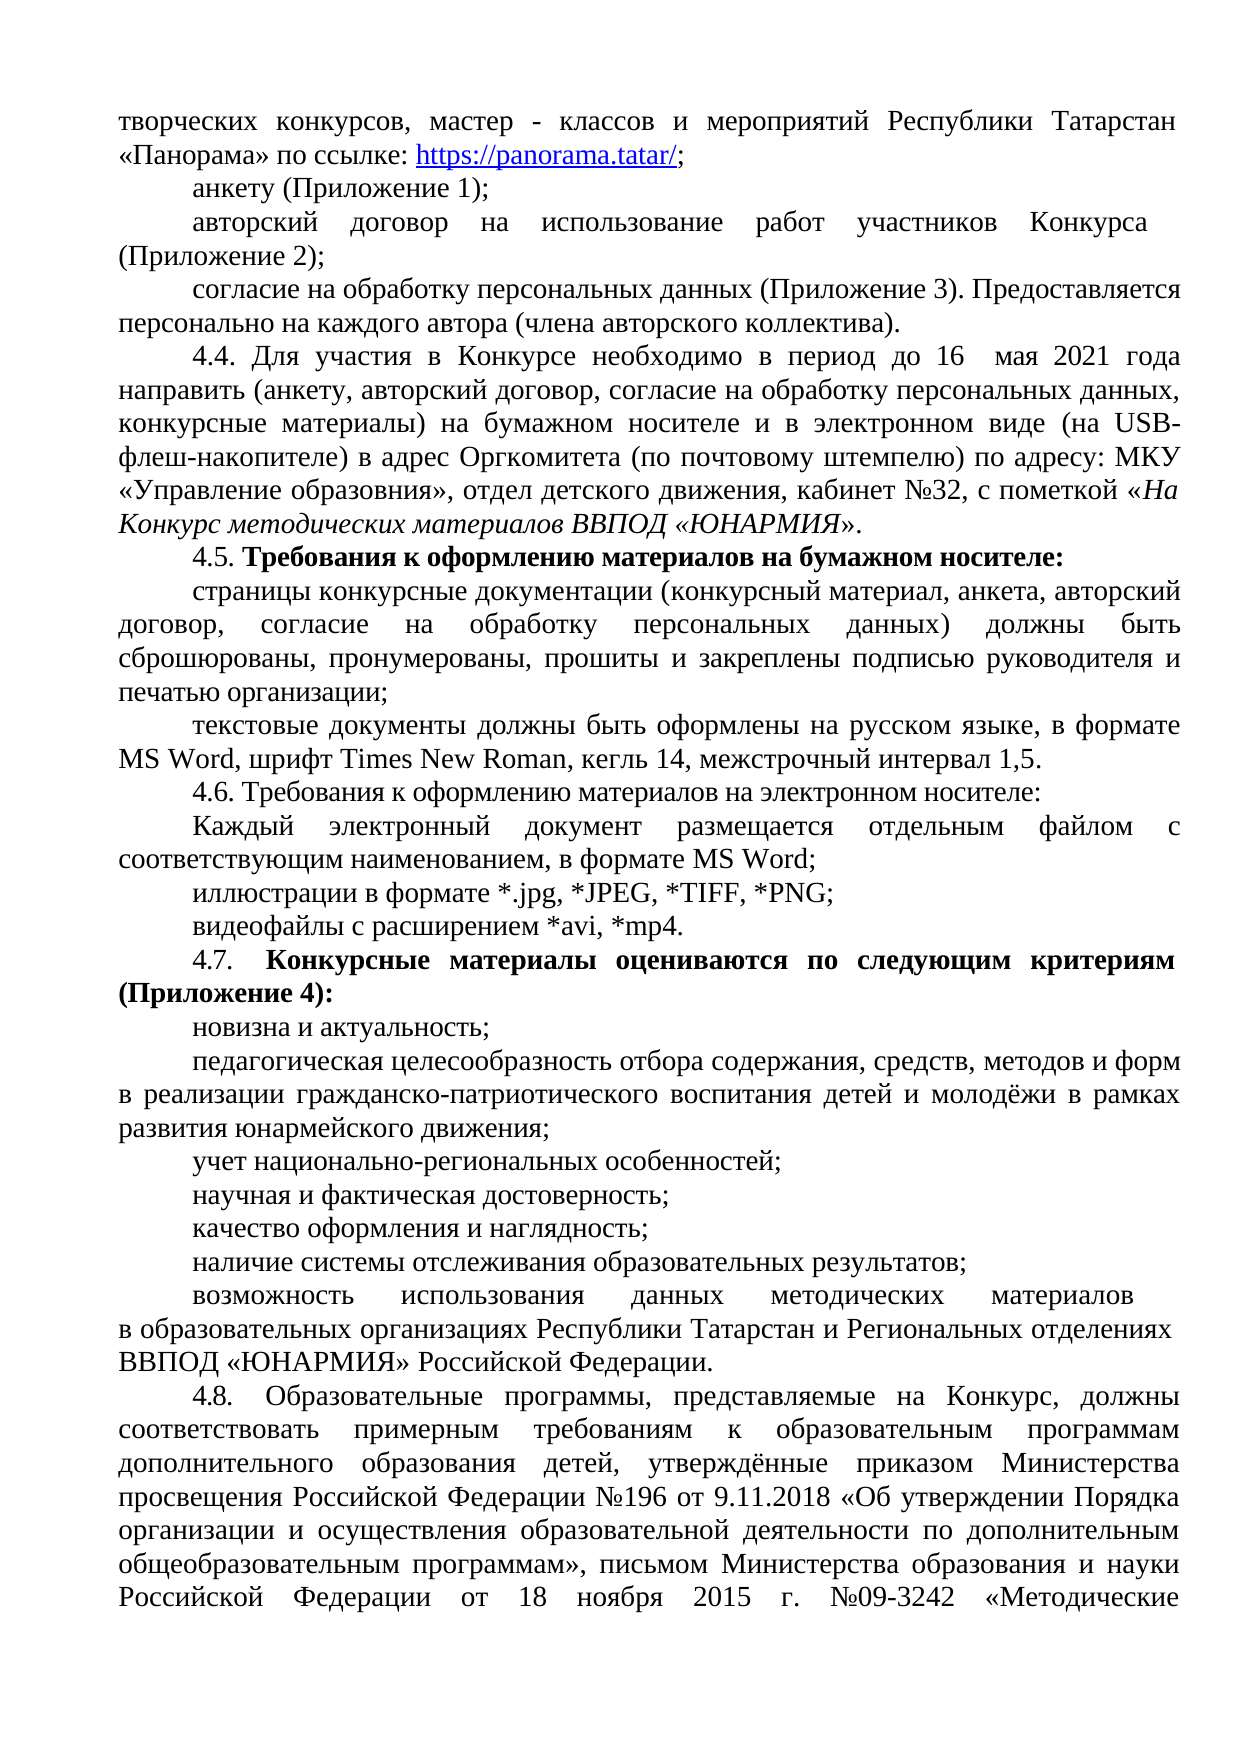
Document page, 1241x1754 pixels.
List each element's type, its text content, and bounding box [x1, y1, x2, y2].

text иллюстрации в формате *.jpg, *JPEG, *TIFF, *PNG; [118, 875, 1181, 908]
text согласие на обработку персональных данных (Приложение 3). Предоставляется персонально на каждого автора (члена авторского коллектива). [118, 271, 1181, 338]
text видеофайлы с расширением *avi, *mp4. [118, 908, 1181, 942]
text анкету (Приложение 1); [118, 171, 1176, 204]
text педагогическая целесообразность отбора содержания, средств, методов и форм в реализации гражданско-патриотического воспитания детей и молодёжи в рамках развития юнармейского движения; [118, 1043, 1181, 1143]
text 4.6. Требования к оформлению материалов на электронном носителе: [118, 774, 1181, 808]
text 4.7. Конкурсные материалы оцениваются по следующим критериям (Приложение 4): [118, 942, 1175, 1009]
text учет национально-региональных особенностей; [192, 1143, 1181, 1177]
text научная и фактическая достоверность; [192, 1177, 1181, 1210]
text текстовые документы должны быть оформлены на русском языке, в формате MS Word, шрифт Times New Roman, кегль 14, межстрочный интервал 1,5. [118, 707, 1181, 774]
text качество оформления и наглядность; [192, 1210, 1181, 1244]
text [118, 103, 1176, 171]
text авторский договор на использование работ участников Конкурса (Приложение 2); [118, 204, 1180, 271]
text Каждый электронный документ размещается отдельным файлом с соответствующим наименованием, в формате MS Word; [118, 808, 1181, 875]
text возможность использования данных методических материалов в образовательных организациях Республики Татарстан и Региональных отделениях ВВПОД «ЮНАРМИЯ» Российской Федерации. [118, 1277, 1181, 1378]
text 4.4. Для участия в Конкурсе необходимо в период до 16 мая 2021 года направить (анкету, авторский договор, согласие на обработку персональных данных, конкурсные материалы) на бумажном носителе и в электронном виде (на USB-флеш-накопителе) в адрес Оргкомитета (по почтовому штемпелю) по адресу: МКУ «Управление образовния», отдел детского движения, кабинет №32, с пометкой «На Конкурс методических материалов ВВПОД «ЮНАРМИЯ». [118, 338, 1181, 539]
text наличие системы отслеживания образовательных результатов; [192, 1244, 1181, 1277]
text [118, 1378, 1180, 1613]
text 4.5. Требования к оформлению материалов на бумажном носителе: [118, 539, 1181, 573]
text страницы конкурсные документации (конкурсный материал, анкета, авторский договор, согласие на обработку персональных данных) должны быть сброшюрованы, пронумерованы, прошиты и закреплены подписью руководителя и печатью организации; [118, 573, 1181, 707]
text новизна и актуальность; [192, 1009, 1181, 1043]
